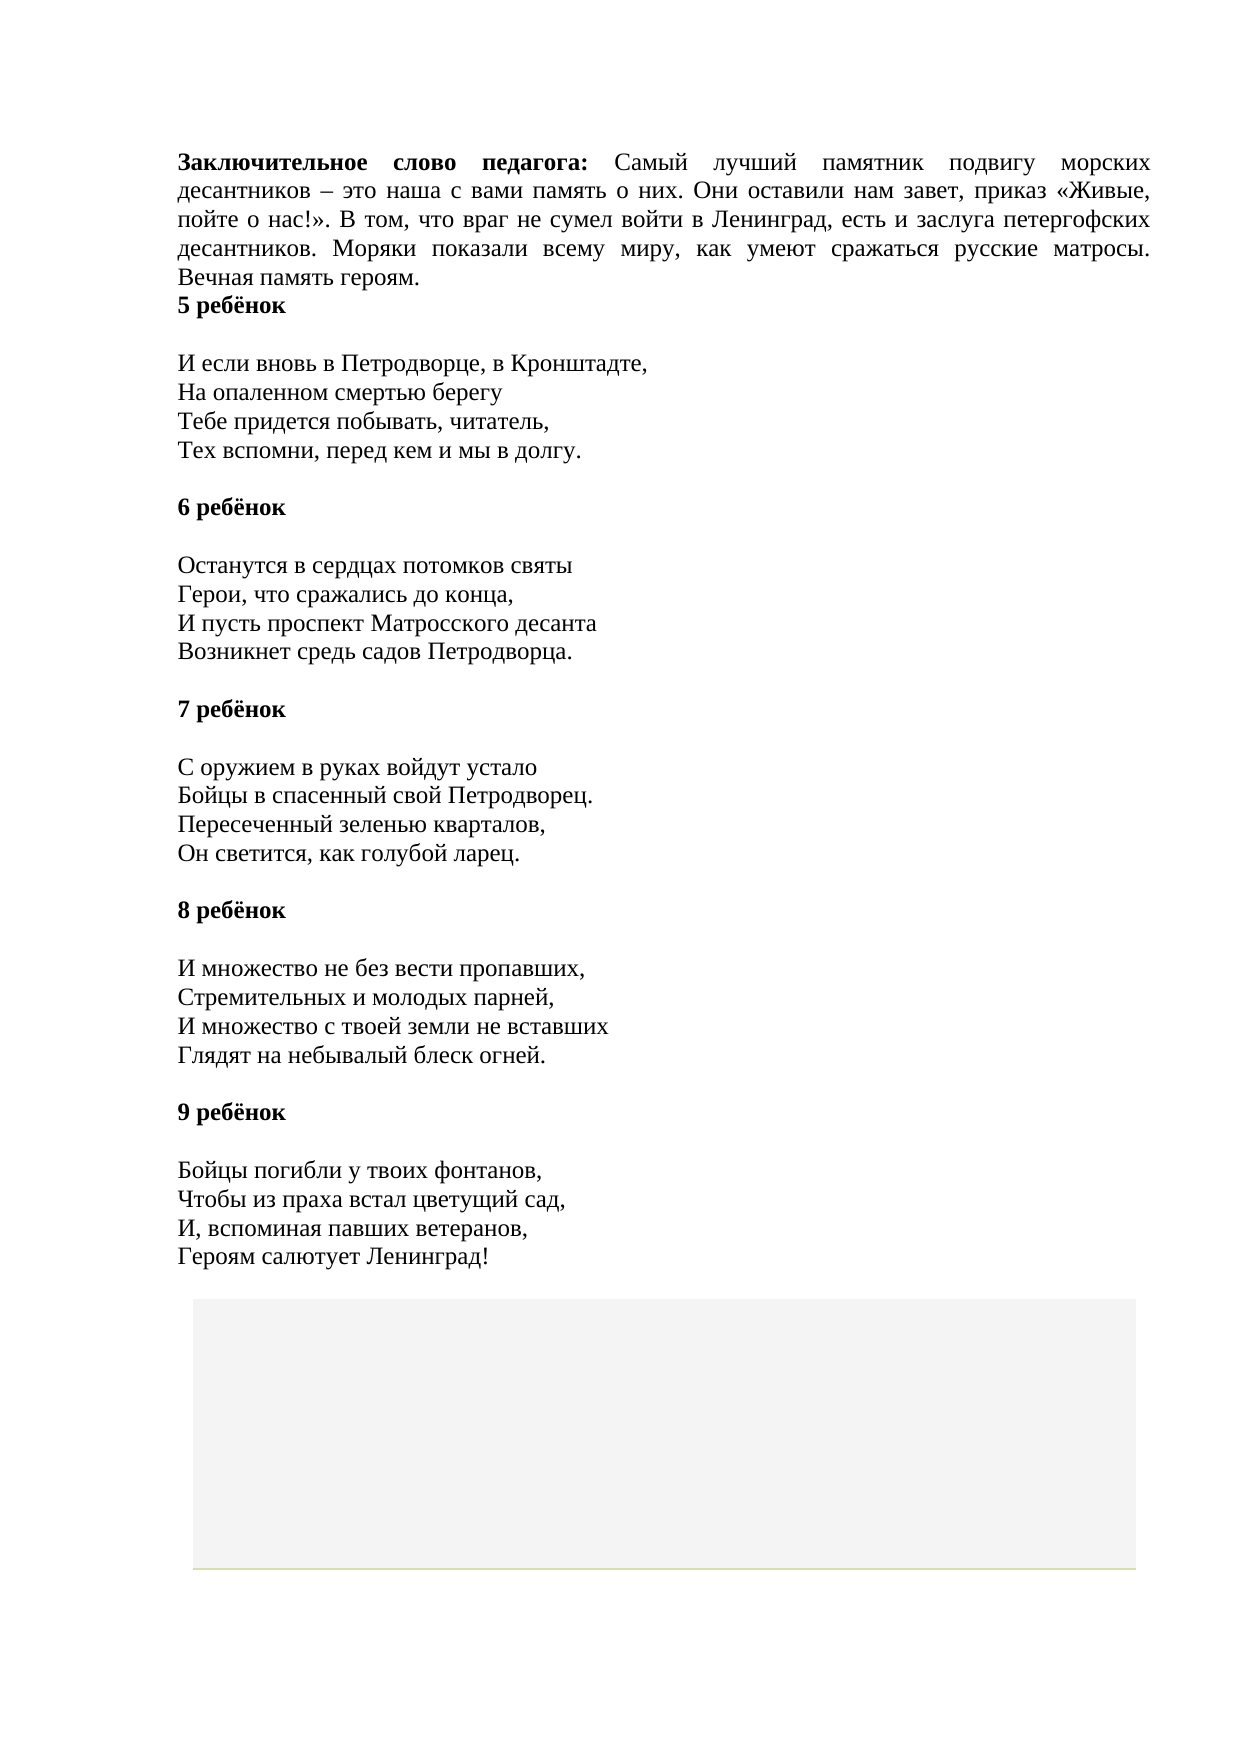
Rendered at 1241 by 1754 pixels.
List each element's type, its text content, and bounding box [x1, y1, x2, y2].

text И множество не без вести пропавших, Стремительных и молодых парней, И множество с твоей земли не вставших Глядят на небывалый блеск огней. 9 ребёнок [177, 953, 1152, 1126]
text Бойцы погибли у твоих фонтанов, Чтобы из праха встал цветущий сад, И, вспоминая павших ветеранов, Героям салютует Ленинград! [177, 1155, 1152, 1270]
text 5 ребёнок [177, 291, 1152, 319]
text С оружием в руках войдут устало Бойцы в спасенный свой Петродворец. Пересеченный зеленью кварталов, Он светится, как голубой ларец. 8 ребёнок [177, 752, 1152, 924]
text Останутся в сердцах потомков святы Герои, что сражались до конца, И пусть проспект Матросского десанта Возникнет средь садов Петродворца. 7 ребёнок [177, 550, 1152, 723]
text И если вновь в Петродворце, в Кронштадте, На опаленном смертью берегу Тебе придется побывать, читатель, Тех вспомни, перед кем и мы в долгу. 6 ребёнок [177, 348, 1152, 521]
text Заключительное слово педагога: Самый лучший памятник подвигу морских десантников – это наша с вами память о них. Они оставили нам завет, приказ «Живые, пойте о нас!». В том, что враг не сумел войти в Ленинград, есть и заслуга петергофских десантников. Моряки показали всему миру, как умеют сражаться русские матросы. Вечная память героям. [177, 147, 1152, 291]
